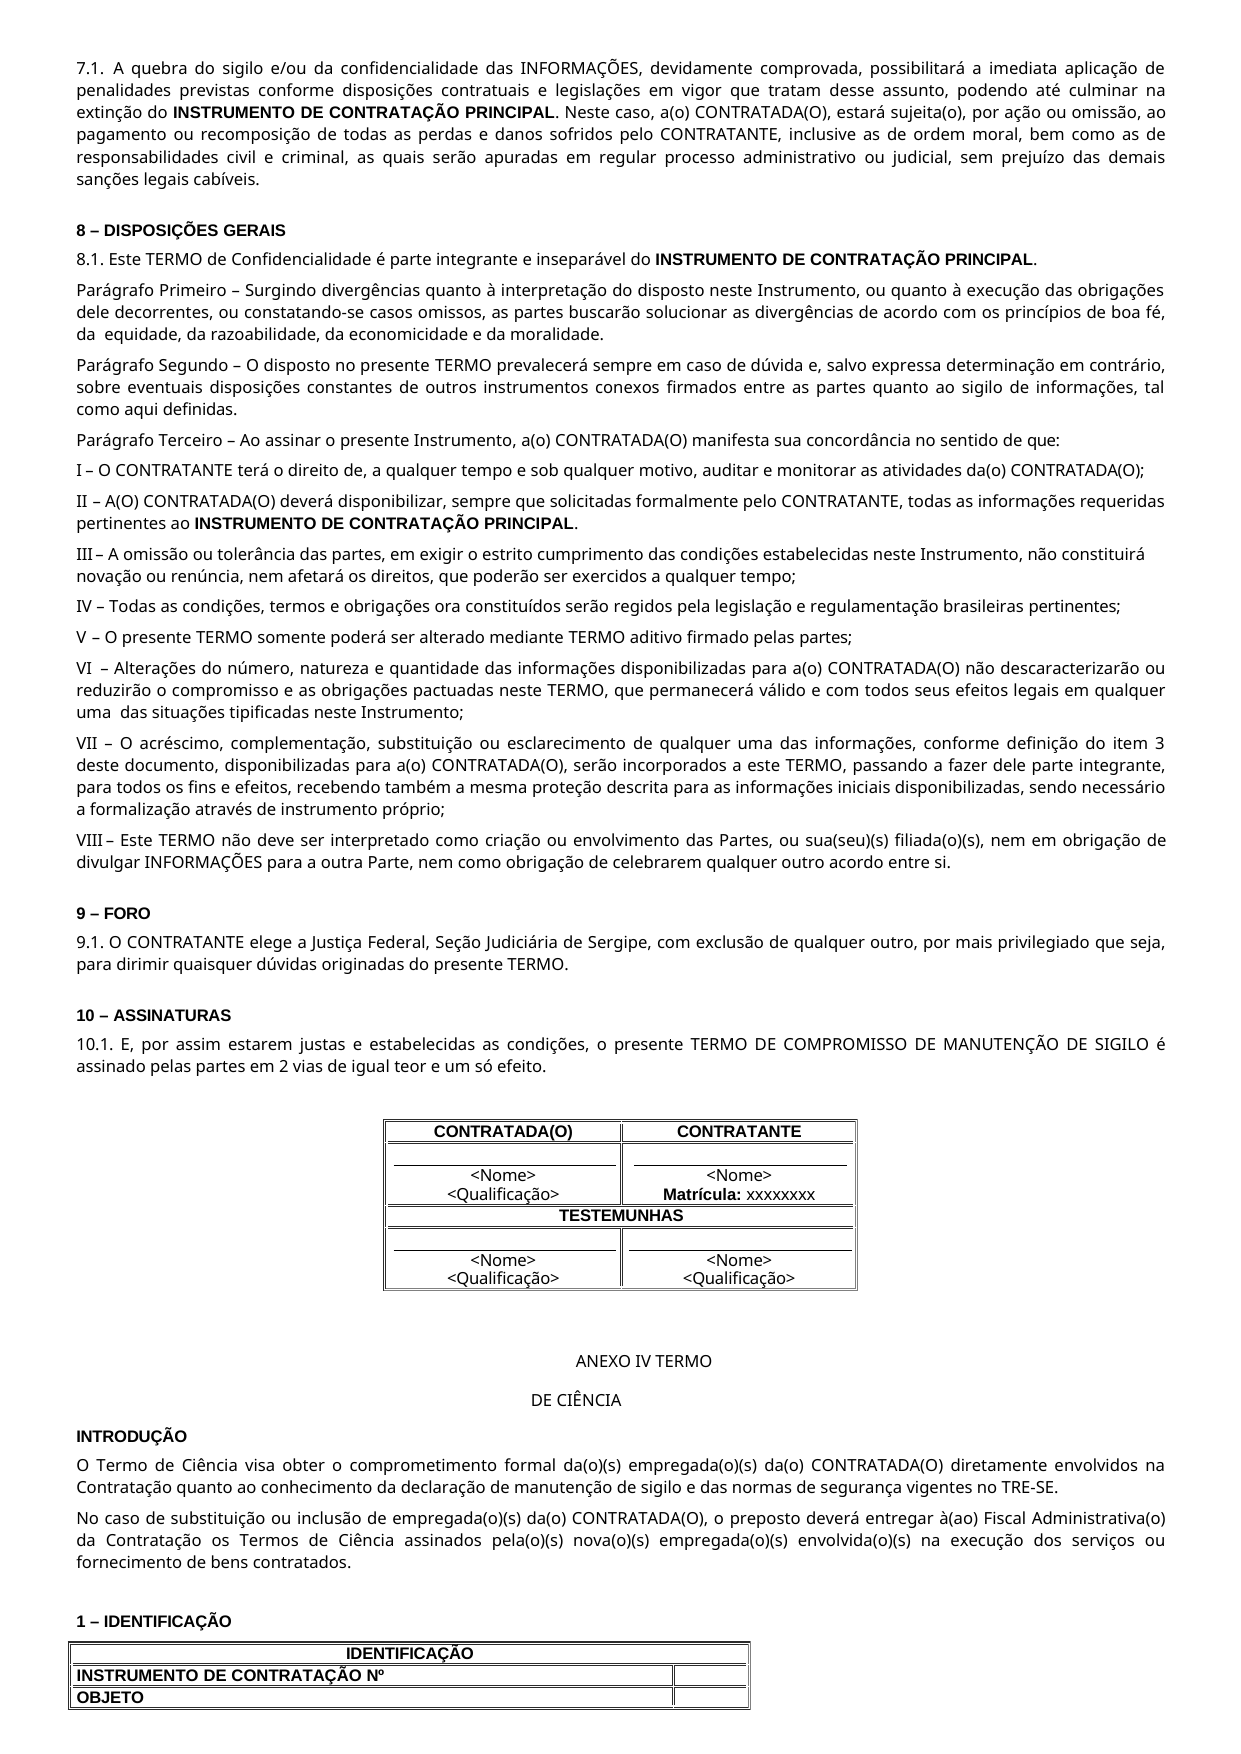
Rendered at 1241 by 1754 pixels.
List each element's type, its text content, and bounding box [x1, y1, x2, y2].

text No caso de substituição ou inclusão de empregada(o)(s) da(o) CONTRATADA(O), o preposto deverá entregar à(ao) Fiscal Administrativa(o) da Contratação os Termos de Ciência assinados pela(o)(s) nova(o)(s) empregada(o)(s) envolvida(o)(s) na execução dos serviços ou fornecimento de bens contratados. [76, 1507, 1167, 1574]
subtitle – ASSINATURAS [76, 1006, 1196, 1025]
text O Termo de Ciência visa obter o comprometimento formal da(o)(s) empregada(o)(s) da(o) CONTRATADA(O) diretamente envolvidos na Contratação quanto ao conhecimento da declaração de manutenção de sigilo e das normas de segurança vigentes no TRE-SE. [76, 1454, 1167, 1499]
list O CONTRATANTE elege a Justiça Federal, Seção Judiciária de Sergipe, com exclusão de qualquer outro, por mais privilegiado que seja, para dirimir quaisquer dúvidas originadas do presente TERMO. [76, 931, 1167, 975]
list – A(O) CONTRATADA(O) deverá disponibilizar, sempre que solicitadas formalmente pelo CONTRATANTE, todas as informações requeridas pertinentes ao INSTRUMENTO DE CONTRATAÇÃO PRINCIPAL. [76, 490, 1167, 534]
list – A omissão ou tolerância das partes, em exigir o estrito cumprimento das condições estabelecidas neste Instrumento, não constituirá novação ou renúncia, nem afetará os direitos, que poderão ser exercidos a qualquer tempo; [76, 542, 1167, 587]
table_cell <Nome> <Qualificação> [621, 1226, 855, 1288]
table_cell [673, 1663, 749, 1685]
subtitle – IDENTIFICAÇÃO [76, 1612, 1196, 1631]
list – Todas as condições, termos e obrigações ora constituídos serão regidos pela legislação e regulamentação brasileiras pertinentes; [76, 595, 1196, 618]
table_cell <Nome> <Qualificação> [385, 1141, 621, 1204]
table_cell <Nome> Matrícula: xxxxxxxx [621, 1141, 857, 1204]
list – O acréscimo, complementação, substituição ou esclarecimento de qualquer uma das informações, conforme definição do item 3 deste documento, disponibilizadas para a(o) CONTRATADA(O), serão incorporados a este TERMO, passando a fazer dele parte integrante, para todos os fins e efeitos, recebendo também a mesma proteção descrita para as informações iniciais disponibilizadas, sendo necessário a formalização através de instrumento próprio; [76, 732, 1167, 821]
list – O presente TERMO somente poderá ser alterado mediante TERMO aditivo firmado pelas partes; [76, 626, 1196, 648]
list E, por assim estarem justas e estabelecidas as condições, o presente TERMO DE COMPROMISSO DE MANUTENÇÃO DE SIGILO é assinado pelas partes em 2 vias de igual teor e um só efeito. [76, 1033, 1167, 1078]
table_header CONTRATADA(O) [386, 1122, 621, 1141]
table_cell INSTRUMENTO DE CONTRATAÇÃO Nº [69, 1663, 673, 1685]
text Parágrafo Terceiro – Ao assinar o presente Instrumento, a(o) CONTRATADA(O) manifesta sua concordância no sentido de que: [76, 428, 1196, 451]
table_cell TESTEMUNHAS [386, 1204, 855, 1226]
table_cell [673, 1685, 749, 1707]
list – O CONTRATANTE terá o direito de, a qualquer tempo e sob qualquer motivo, auditar e monitorar as atividades da(o) CONTRATADA(O); [76, 459, 1196, 482]
text ANEXO IV TERMO DE CIÊNCIA [531, 1350, 723, 1412]
subtitle INTRODUÇÃO [76, 1428, 1196, 1446]
table_cell OBJETO [69, 1685, 673, 1707]
subtitle – FORO [76, 903, 1196, 923]
table_cell <Nome> <Qualificação> [386, 1226, 621, 1288]
table_header IDENTIFICAÇÃO [71, 1645, 748, 1663]
subtitle – DISPOSIÇÕES GERAIS [76, 221, 1196, 240]
table_header CONTRATANTE [621, 1122, 855, 1141]
text Parágrafo Primeiro – Surgindo divergências quanto à interpretação do disposto neste Instrumento, ou quanto à execução das obrigações dele decorrentes, ou constatando-se casos omissos, as partes buscarão solucionar as divergências de acordo com os princípios de boa fé, da equidade, da razoabilidade, da economicidade e da moralidade. [76, 278, 1167, 345]
text Parágrafo Segundo – O disposto no presente TERMO prevalecerá sempre em caso de dúvida e, salvo expressa determinação em contrário, sobre eventuais disposições constantes de outros instrumentos conexos firmados entre as partes quanto ao sigilo de informações, tal como aqui definidas. [76, 353, 1167, 420]
list A quebra do sigilo e/ou da confidencialidade das INFORMAÇÕES, devidamente comprovada, possibilitará a imediata aplicação de penalidades previstas conforme disposições contratuais e legislações em vigor que tratam desse assunto, podendo até culminar na extinção do INSTRUMENTO DE CONTRATAÇÃO PRINCIPAL. Neste caso, a(o) CONTRATADA(O), estará sujeita(o), por ação ou omissão, ao pagamento ou recomposição de todas as perdas e danos sofridos pelo CONTRATANTE, inclusive as de ordem moral, bem como as de responsabilidades civil e criminal, as quais serão apuradas em regular processo administrativo ou judicial, sem prejuízo das demais sanções legais cabíveis. [76, 57, 1167, 190]
list – Alterações do número, natureza e quantidade das informações disponibilizadas para a(o) CONTRATADA(O) não descaracterizarão ou reduzirão o compromisso e as obrigações pactuadas neste TERMO, que permanecerá válido e com todos seus efeitos legais em qualquer uma das situações tipificadas neste Instrumento; [76, 657, 1167, 723]
list Este TERMO de Confidencialidade é parte integrante e inseparável do INSTRUMENTO DE CONTRATAÇÃO PRINCIPAL. [76, 248, 1196, 270]
list – Este TERMO não deve ser interpretado como criação ou envolvimento das Partes, ou sua(seu)(s) filiada(o)(s), nem em obrigação de divulgar INFORMAÇÕES para a outra Parte, nem como obrigação de celebrarem qualquer outro acordo entre si. [76, 829, 1167, 873]
